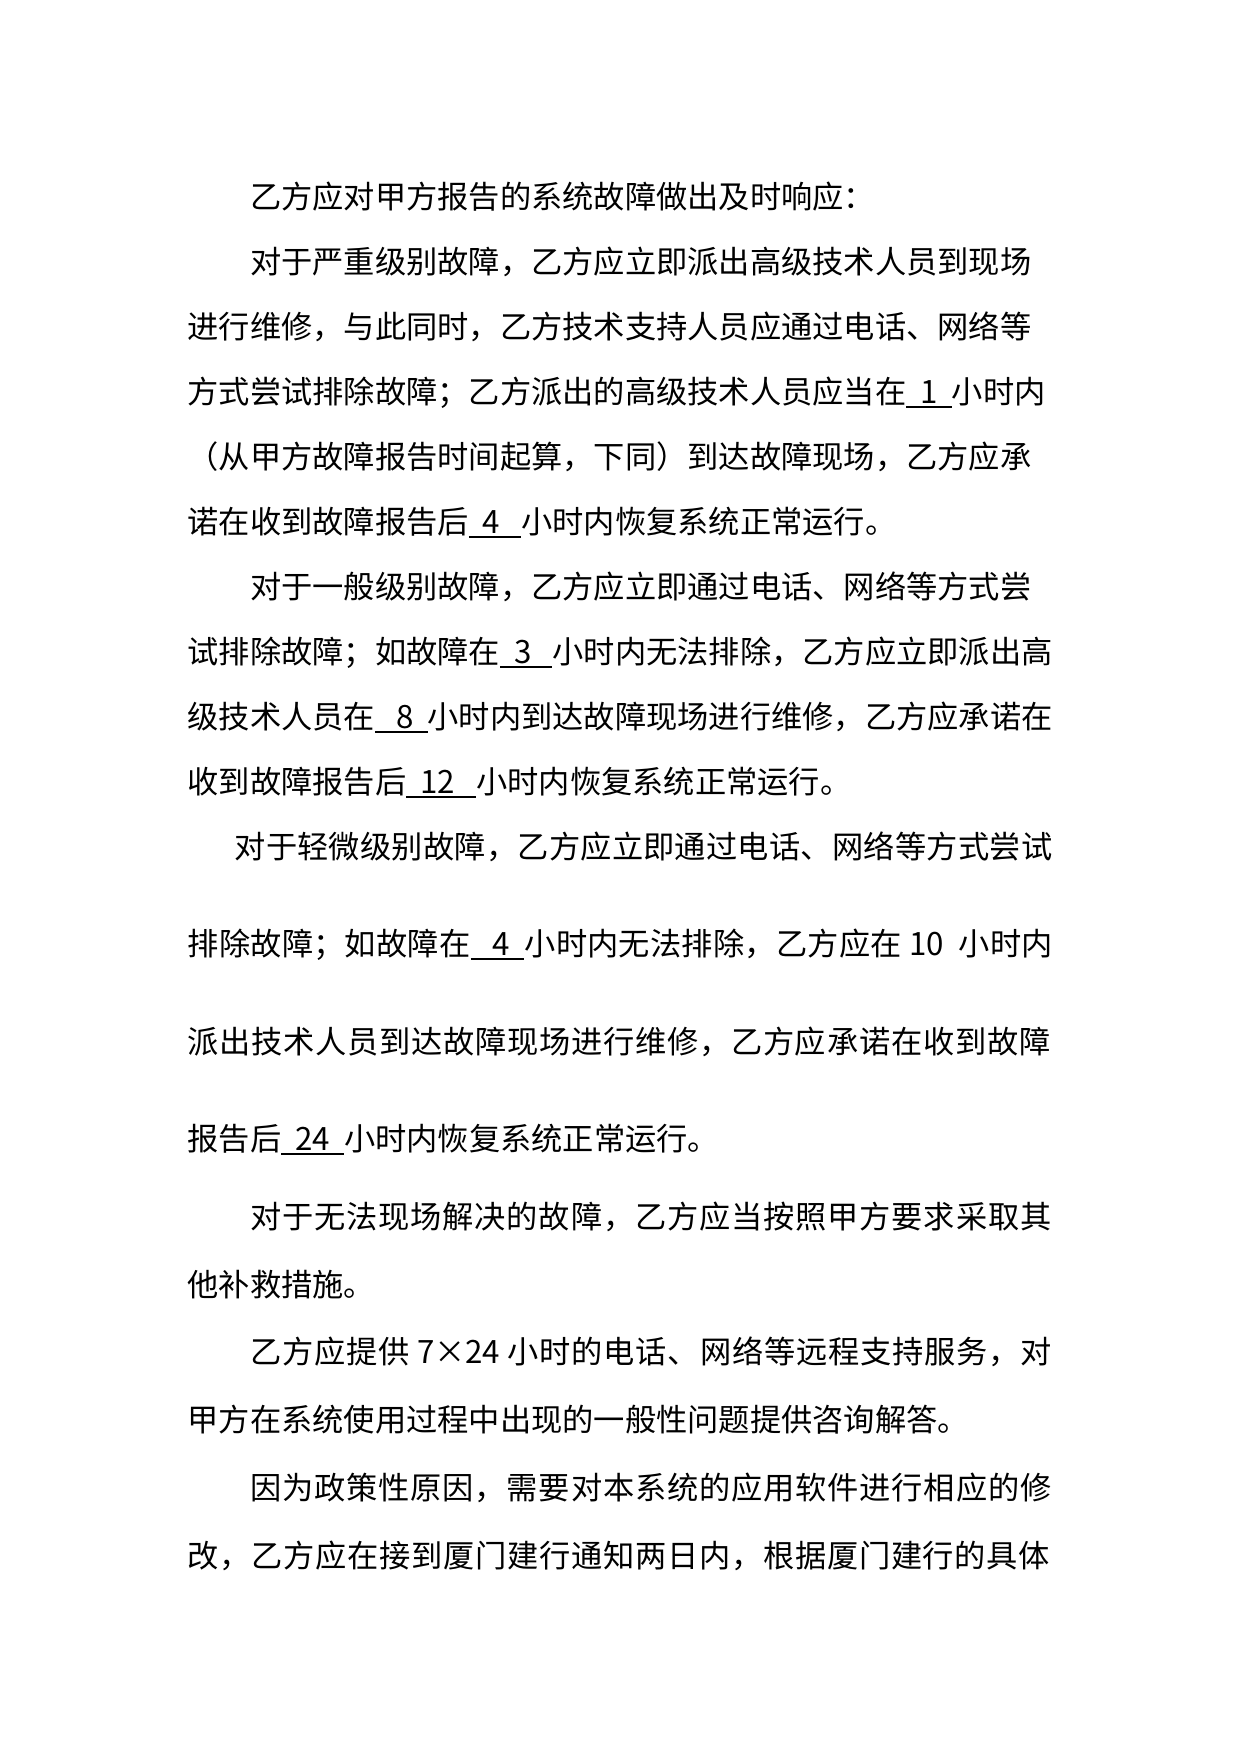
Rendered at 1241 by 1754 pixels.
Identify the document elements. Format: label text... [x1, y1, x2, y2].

text 对于严重级别故障，乙方应立即派出高级技术人员到现场进行维修，与此同时，乙方技术支持人员应通过电话、网络等方式尝试排除故障；乙方派出的高级技术人员应当在 1 小时内（从甲方故障报告时间起算，下同）到达故障现场，乙方应承诺在收到故障报告后 4 小时内恢复系统正常运行。 [187, 227, 1053, 552]
text 对于一般级别故障，乙方应立即通过电话、网络等方式尝试排除故障；如故障在 3 小时内无法排除，乙方应立即派出高级技术人员在 8 小时内到达故障现场进行维修，乙方应承诺在收到故障报告后 12 小时内恢复系统正常运行。 [187, 552, 1053, 812]
text 对于无法现场解决的故障，乙方应当按照甲方要求采取其他补救措施。 [187, 1192, 1053, 1305]
text 乙方应提供7×24小时的电话、网络等远程支持服务，对甲方在系统使用过程中出现的一般性问题提供咨询解答。 [187, 1328, 1053, 1441]
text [187, 1463, 1053, 1576]
text 乙方应对甲方报告的系统故障做出及时响应： [187, 162, 1053, 227]
text 对于轻微级别故障，乙方应立即通过电话、网络等方式尝试排除故障；如故障在 4 小时内无法排除，乙方应在 10 小时内派出技术人员到达故障现场进行维修，乙方应承诺在收到故障报告后 24 小时内恢复系统正常运行。 [187, 812, 1053, 1169]
